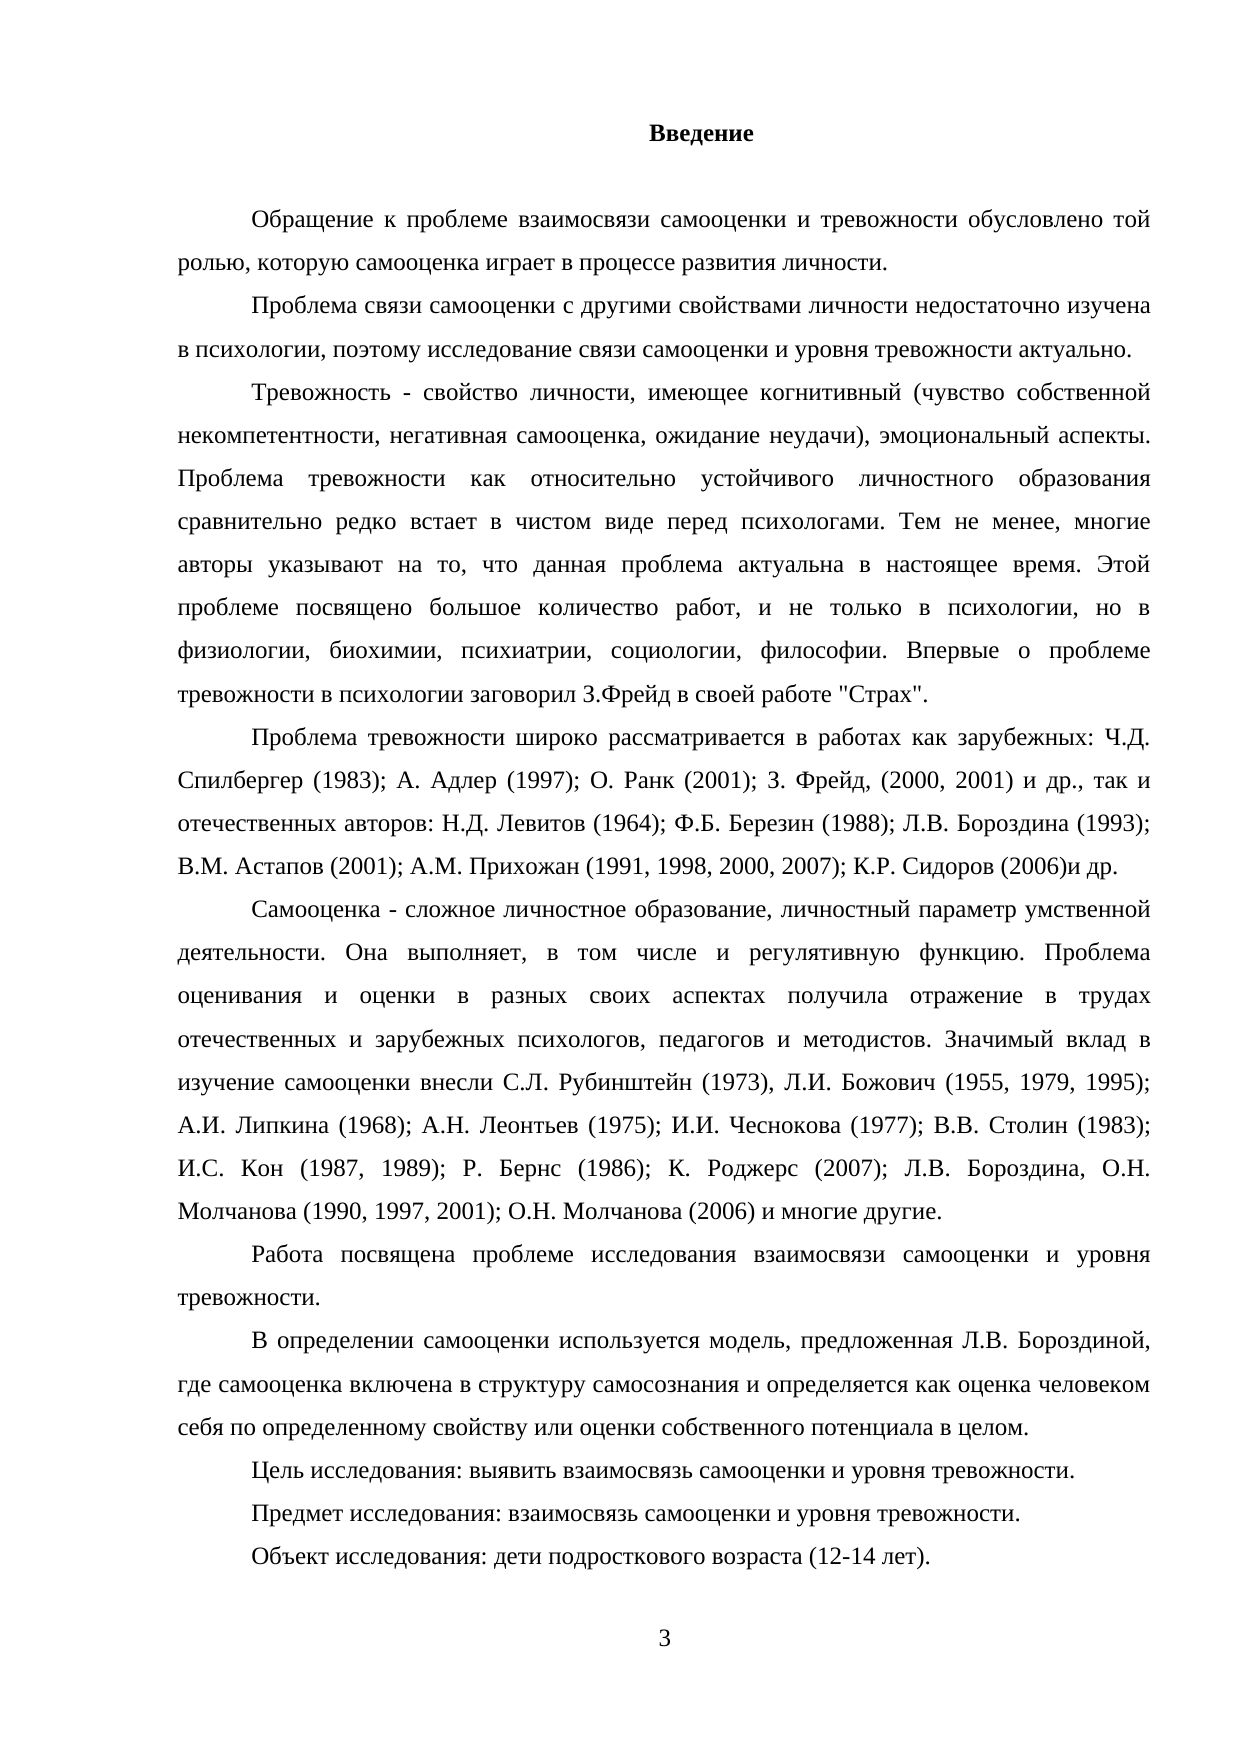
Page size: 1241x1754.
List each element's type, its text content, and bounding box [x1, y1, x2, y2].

text Предмет исследования: взаимосвязь самооценки и уровня тревожности. [177, 1498, 1152, 1527]
text Цель исследования: выявить взаимосвязь самооценки и уровня тревожности. [177, 1455, 1152, 1484]
text Введение [177, 118, 1152, 147]
text Самооценка - сложное личностное образование, личностный параметр умственной деятельности. Она выполняет, в том числе и регулятивную функцию. Проблема оценивания и оценки в разных своих аспектах получила отражение в трудах отечественных и зарубежных психологов, педагогов и методистов. Значимый вклад в изучение самооценки внесли С.Л. Рубинштейн (1973), Л.И. Божович (1955, 1979, 1995); А.И. Липкина (1968); А.Н. Леонтьев (1975); И.И. Чеснокова (1977); В.В. Столин (1983); И.С. Кон (1987, 1989); Р. Бернс (1986); К. Роджерс (2007); Л.В. Бороздина, О.Н. Молчанова (1990, 1997, 2001); О.Н. Молчанова (2006) и многие другие. [177, 894, 1152, 1225]
text Обращение к проблеме взаимосвязи самооценки и тревожности обусловлено той ролью, которую самооценка играет в процессе развития личности. [177, 204, 1152, 276]
text Объект исследования: дети подросткового возраста (12-14 лет). [177, 1541, 1152, 1570]
text Тревожность - свойство личности, имеющее когнитивный (чувство собственной некомпетентности, негативная самооценка, ожидание неудачи), эмоциональный аспекты. Проблема тревожности как относительно устойчивого личностного образования сравнительно редко встает в чистом виде перед психологами. Тем не менее, многие авторы указывают на то, что данная проблема актуальна в настоящее время. Этой проблеме посвящено большое количество работ, и не только в психологии, но в физиологии, биохимии, психиатрии, социологии, философии. Впервые о проблеме тревожности в психологии заговорил З.Фрейд в своей работе "Страх". [177, 377, 1152, 707]
text Проблема тревожности широко рассматривается в работах как зарубежных: Ч.Д. Спилбергер (1983); А. Адлер (1997); О. Ранк (2001); З. Фрейд, (2000, 2001) и др., так и отечественных авторов: Н.Д. Левитов (1964); Ф.Б. Березин (1988); Л.В. Бороздина (1993); В.М. Астапов (2001); А.М. Прихожан (1991, 1998, 2000, 2007); К.Р. Сидоров (2006)и др. [177, 722, 1152, 880]
text В определении самооценки используется модель, предложенная Л.В. Бороздиной, где самооценка включена в структуру самосознания и определяется как оценка человеком себя по определенному свойству или оценки собственного потенциала в целом. [177, 1326, 1152, 1441]
text Работа посвящена проблеме исследования взаимосвязи самооценки и уровня тревожности. [177, 1239, 1152, 1311]
text Проблема связи самооценки с другими свойствами личности недостаточно изучена в психологии, поэтому исследование связи самооценки и уровня тревожности актуально. [177, 291, 1152, 362]
